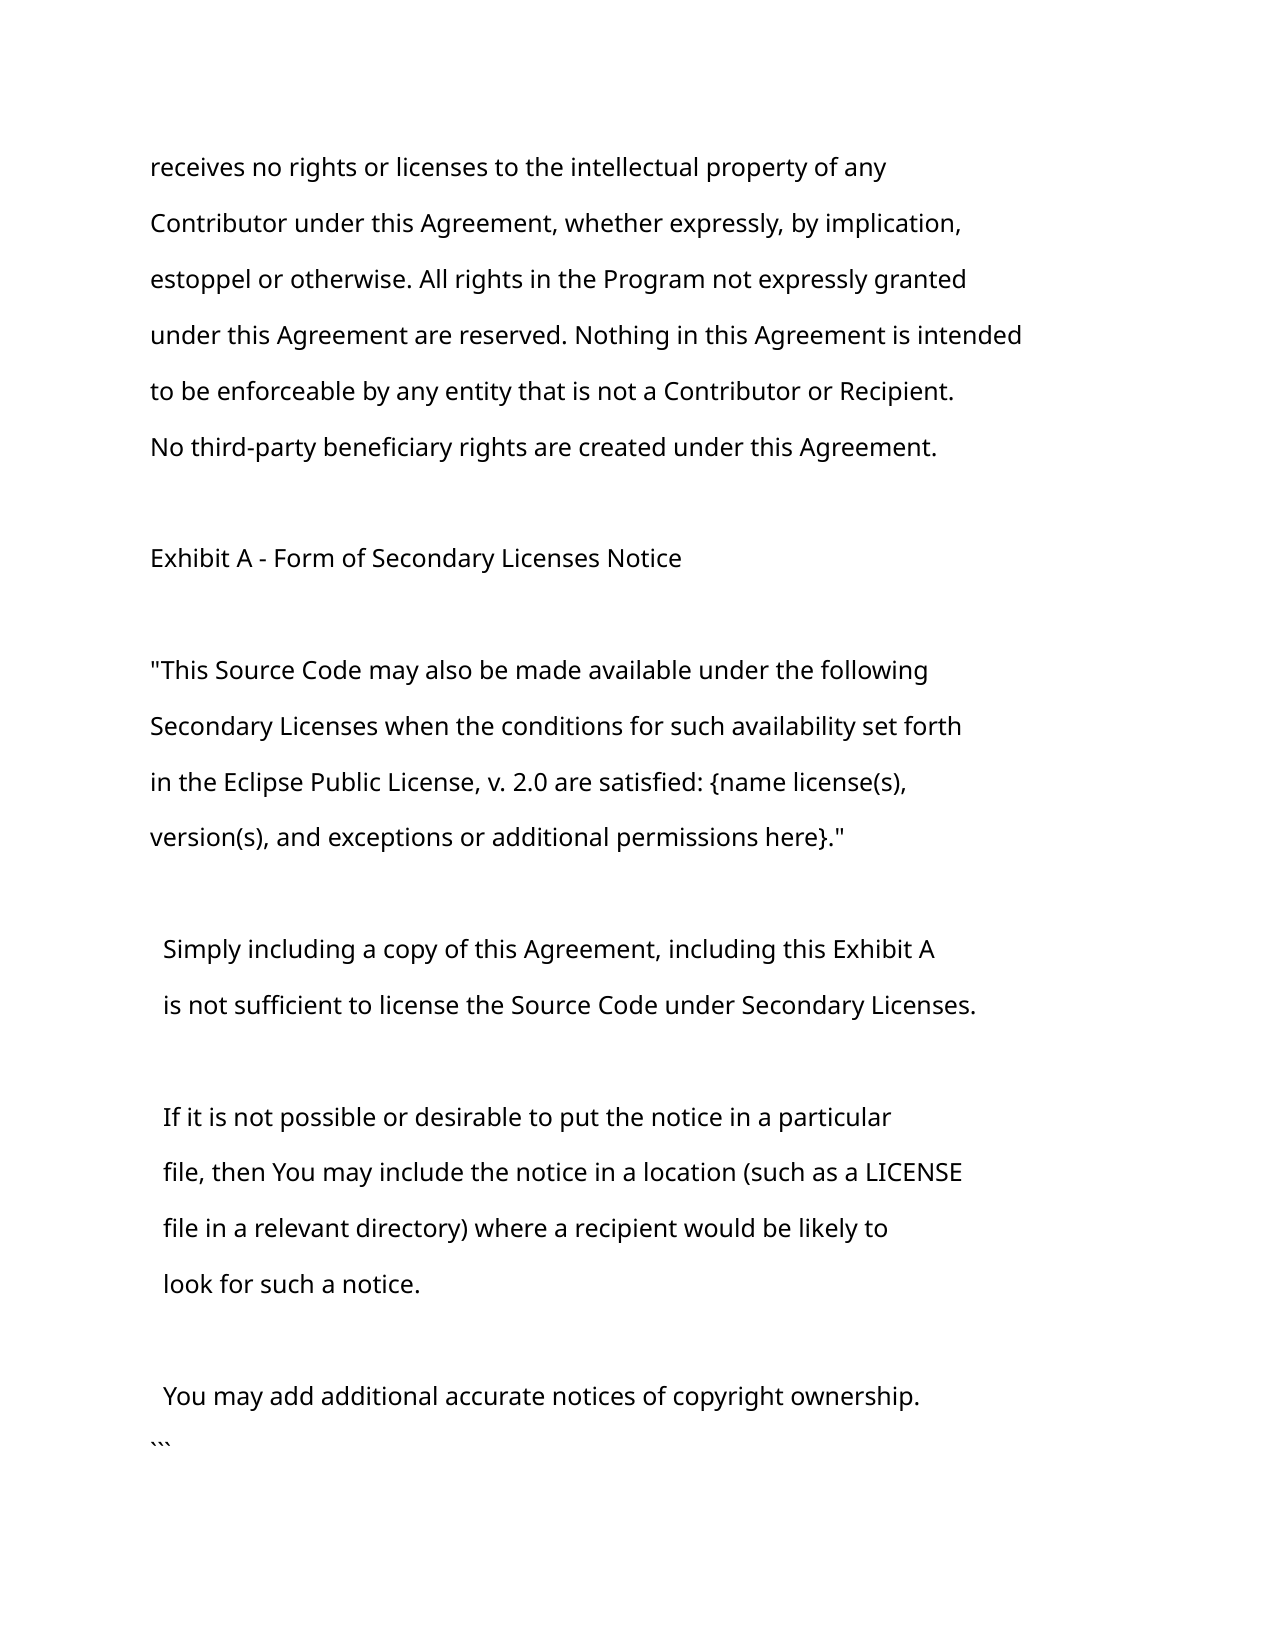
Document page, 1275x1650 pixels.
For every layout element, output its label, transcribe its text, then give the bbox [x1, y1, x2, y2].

text Simply including a copy of this Agreement, including this Exhibit A [150, 932, 1125, 966]
text in the Eclipse Public License, v. 2.0 are satisfied: {name license(s), [150, 764, 1125, 798]
text Exhibit A - Form of Secondary Licenses Notice [150, 541, 1125, 575]
text Contributor under this Agreement, whether expressly, by implication, [150, 206, 1125, 240]
text file in a relevant directory) where a recipient would be likely to [150, 1211, 1125, 1245]
text You may add additional accurate notices of copyright ownership. [150, 1378, 1125, 1412]
text If it is not possible or desirable to put the notice in a particular [150, 1099, 1125, 1133]
text to be enforceable by any entity that is not a Contributor or Recipient. [150, 373, 1125, 407]
text Secondary Licenses when the conditions for such availability set forth [150, 708, 1125, 742]
text under this Agreement are reserved. Nothing in this Agreement is intended [150, 317, 1125, 352]
text is not sufficient to license the Source Code under Secondary Licenses. [150, 987, 1125, 1022]
text "This Source Code may also be made available under the following [150, 652, 1125, 687]
text file, then You may include the notice in a location (such as a LICENSE [150, 1155, 1125, 1189]
text ``` [150, 1434, 1125, 1468]
text version(s), and exceptions or additional permissions here}." [150, 820, 1125, 854]
text No third-party beneficiary rights are created under this Agreement. [150, 429, 1125, 463]
text estoppel or otherwise. All rights in the Program not expressly granted [150, 262, 1125, 296]
text look for such a notice. [150, 1267, 1125, 1301]
text receives no rights or licenses to the intellectual property of any [150, 150, 1125, 184]
